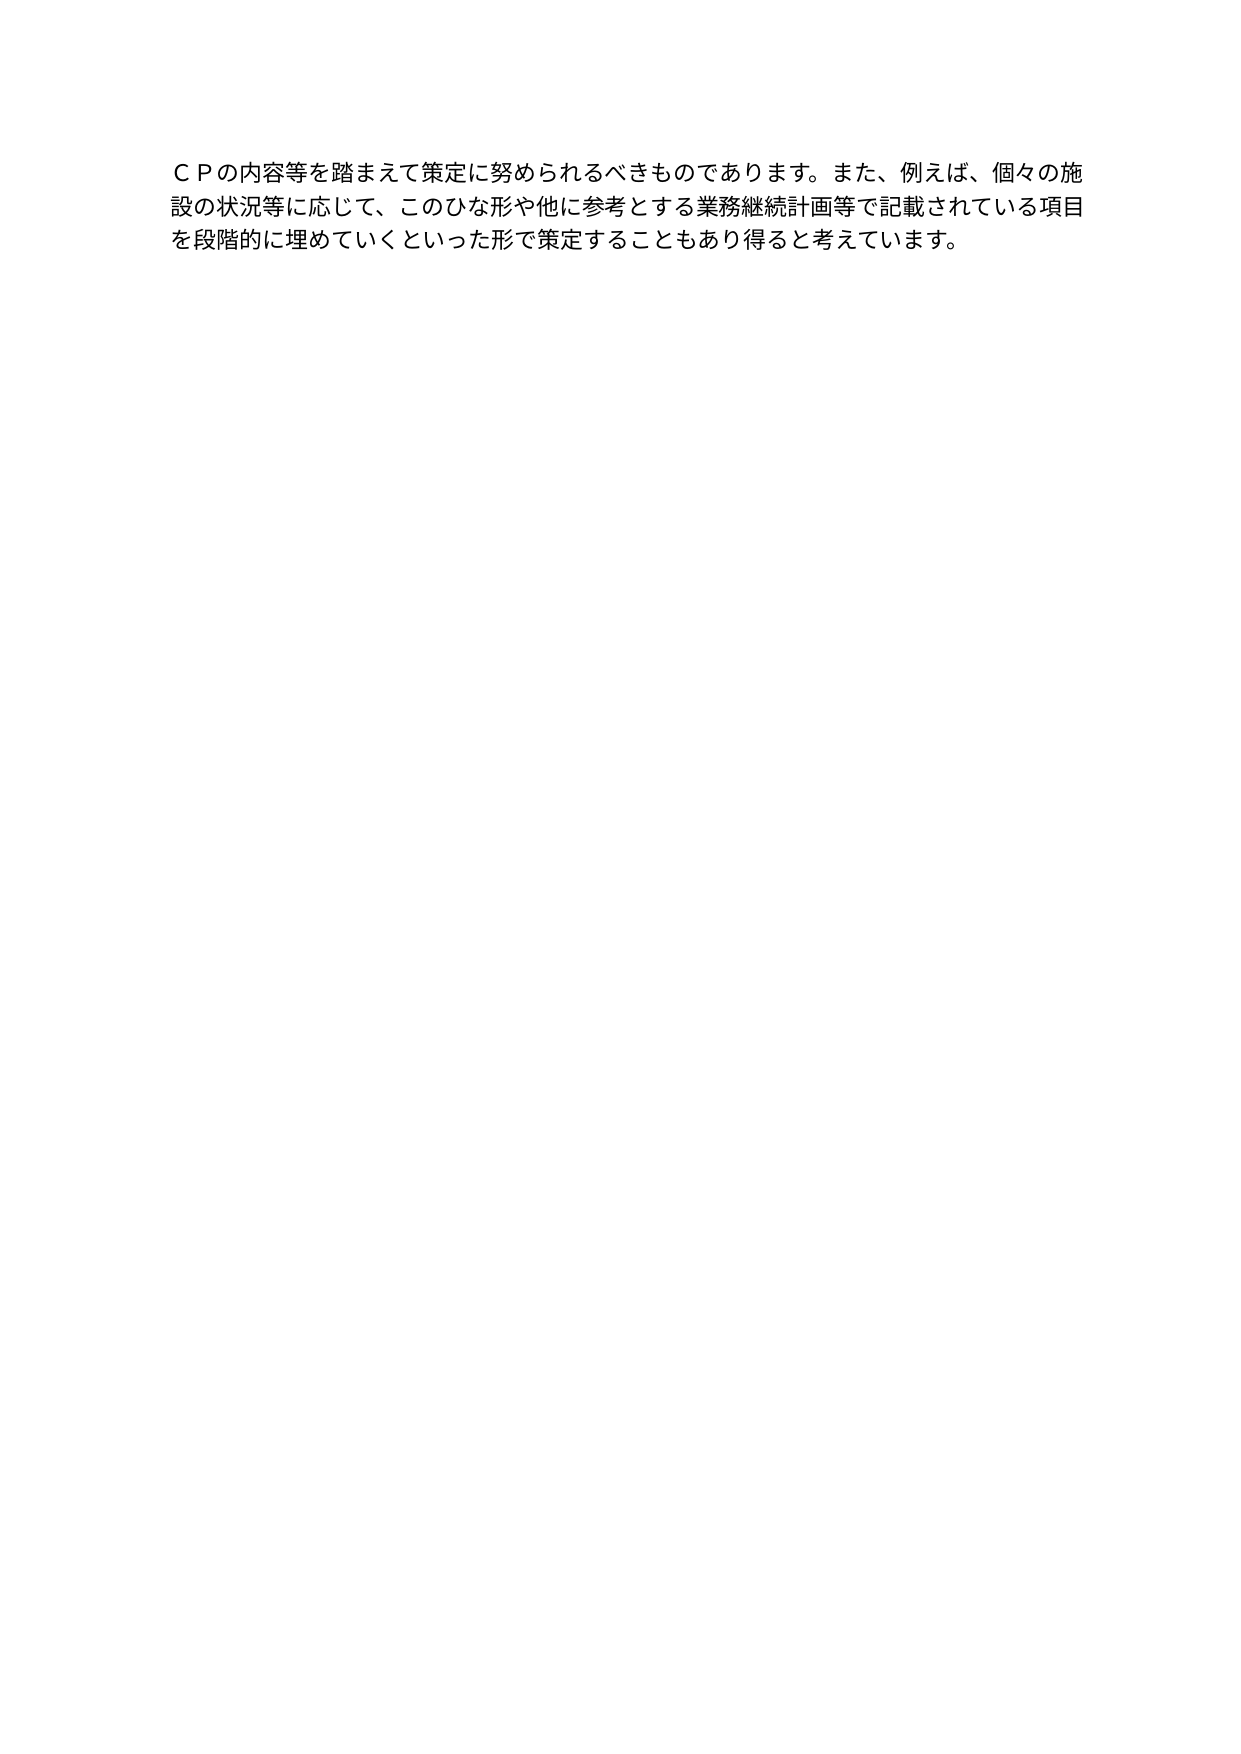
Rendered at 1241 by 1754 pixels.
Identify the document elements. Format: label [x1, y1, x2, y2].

text [148, 155, 1092, 255]
